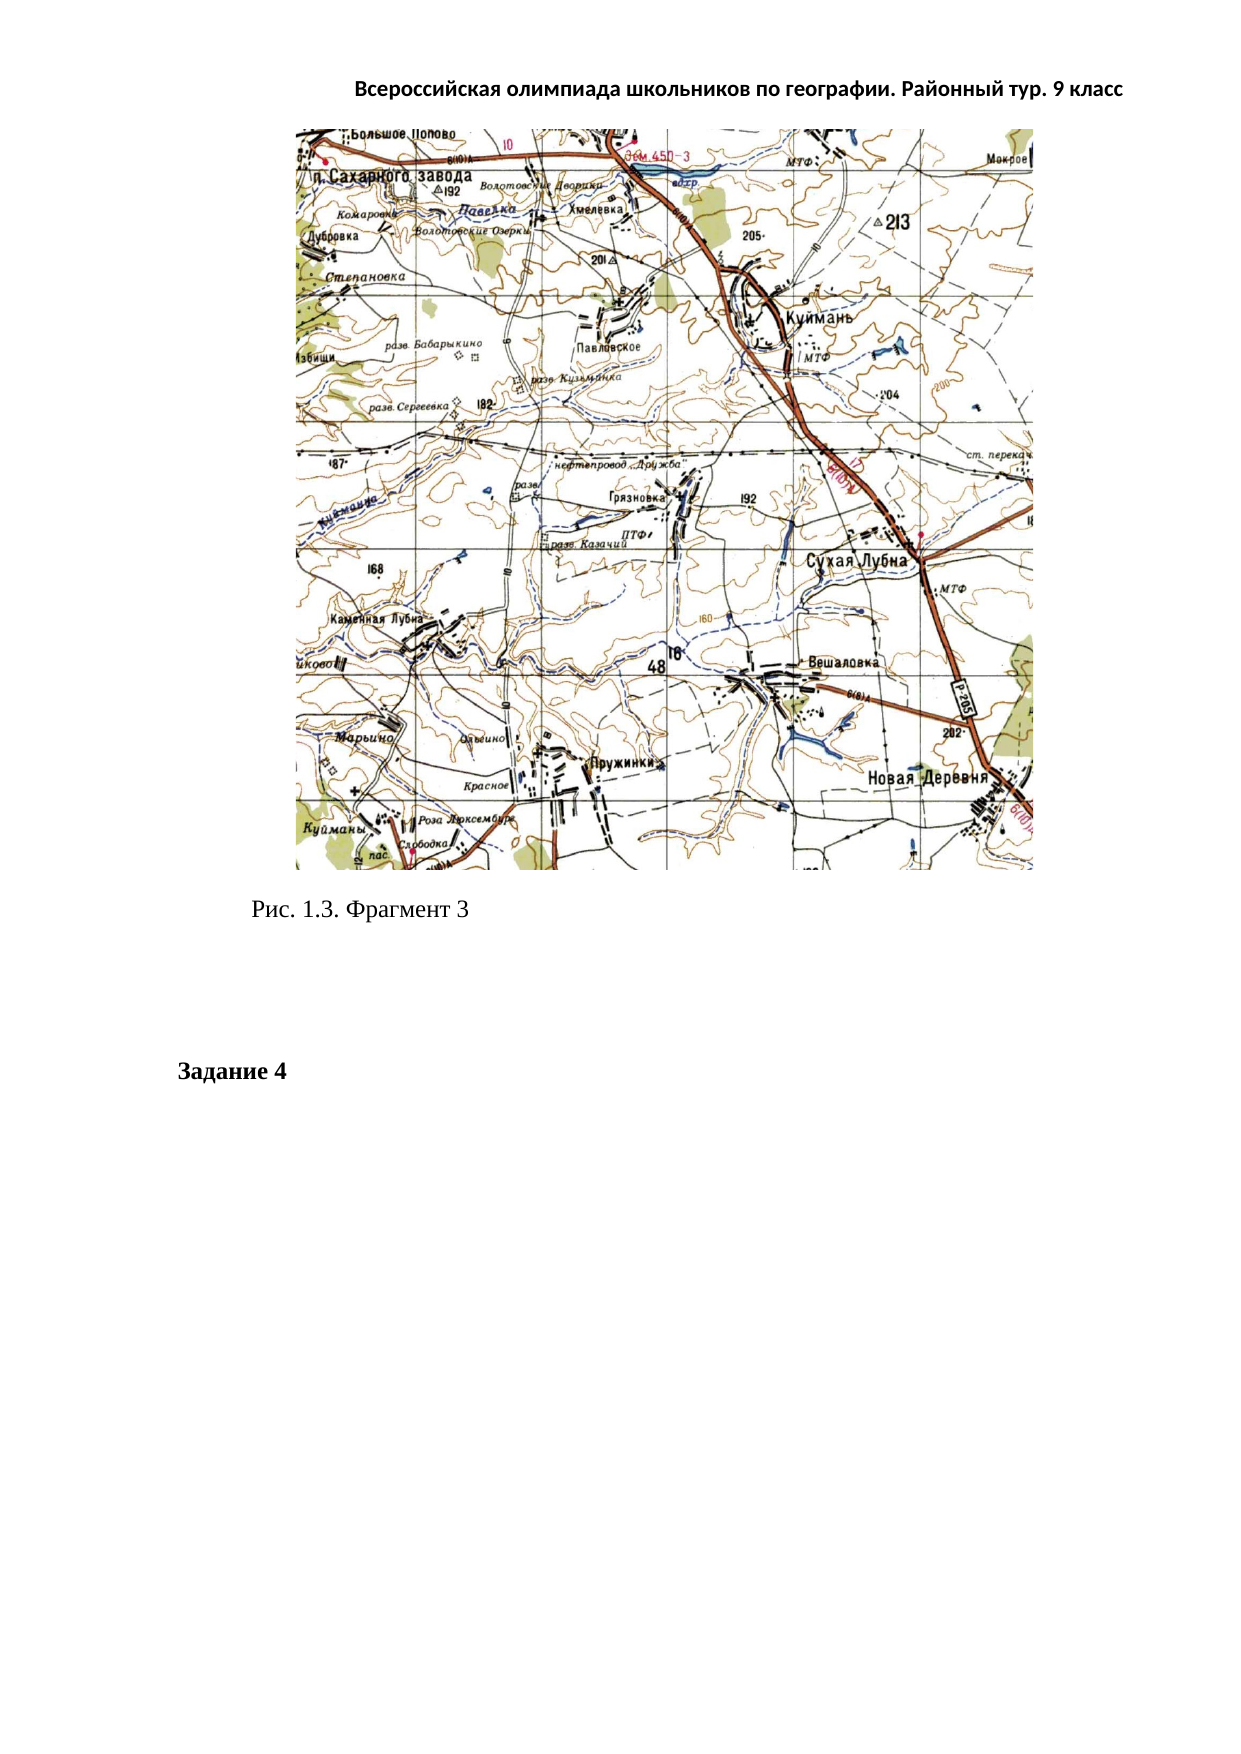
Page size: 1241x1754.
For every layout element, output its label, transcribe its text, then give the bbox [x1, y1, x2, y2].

text Рис. 1.3. Фрагмент 3 [177, 894, 1152, 923]
picture [295, 129, 1034, 870]
text Задание 4 [177, 1056, 1152, 1085]
